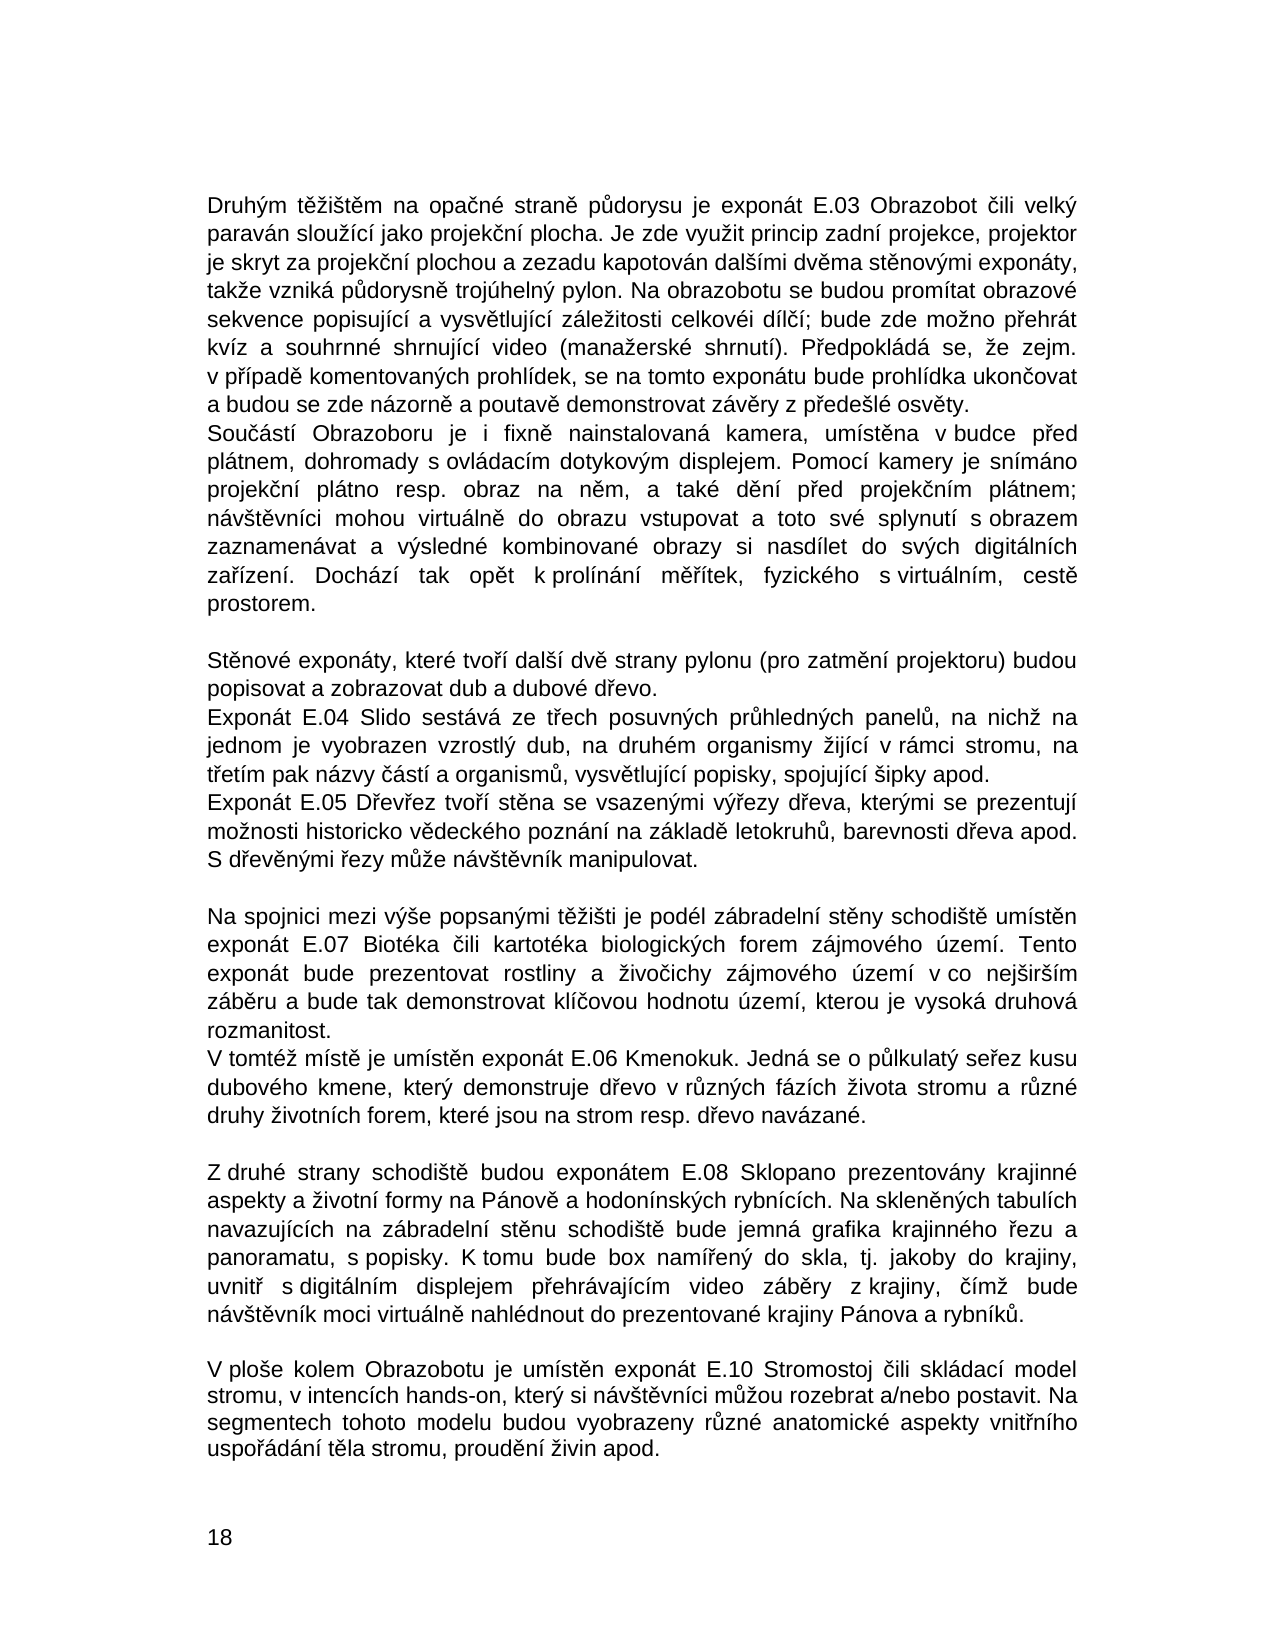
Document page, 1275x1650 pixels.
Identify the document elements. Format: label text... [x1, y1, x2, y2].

text V ploše kolem Obrazobotu je umístěn exponát E.10 Stromostoj čili skládací model stromu, v intencích hands-on, který si návštěvníci můžou rozebrat a/nebo postavit. Na segmentech tohoto modelu budou vyobrazeny různé anatomické aspekty vnitřního uspořádání těla stromu, proudění živin apod. [207, 1356, 1078, 1461]
text Součástí Obrazoboru je i fixně nainstalovaná kamera, umístěna v budce před plátnem, dohromady s ovládacím dotykovým displejem. Pomocí kamery je snímáno projekční plátno resp. obraz na něm, a také dění před projekčním plátnem; návštěvníci mohou virtuálně do obrazu vstupovat a toto své splynutí s obrazem zaznamenávat a výsledné kombinované obrazy si nasdílet do svých digitálních zařízení. Dochází tak opět k prolínání měřítek, fyzického s virtuálním, cestě prostorem. [207, 419, 1078, 616]
text Exponát E.04 Slido sestává ze třech posuvných průhledných panelů, na nichž na jednom je vyobrazen vzrostlý dub, na druhém organismy žijící v rámci stromu, na třetím pak názvy částí a organismů, vysvětlující popisky, spojující šipky apod. [207, 704, 1078, 787]
text Druhým těžištěm na opačné straně půdorysu je exponát E.03 Obrazobot čili velký paraván sloužící jako projekční plocha. Je zde využit princip zadní projekce, projektor je skryt za projekční plochou a zezadu kapotován dalšími dvěma stěnovými exponáty, takže vzniká půdorysně trojúhelný pylon. Na obrazobotu se budou promítat obrazové sekvence popisující a vysvětlující záležitosti celkovéi dílčí; bude zde možno přehrát kvíz a souhrnné shrnující video (manažerské shrnutí). Předpokládá se, že zejm. v případě komentovaných prohlídek, se na tomto exponátu bude prohlídka ukončovat a budou se zde názorně a poutavě demonstrovat závěry z předešlé osvěty. [207, 192, 1078, 417]
text V tomtéž místě je umístěn exponát E.06 Kmenokuk. Jedná se o půlkulatý seřez kusu dubového kmene, který demonstruje dřevo v různých fázích života stromu a různé druhy životních forem, které jsou na strom resp. dřevo navázané. [207, 1045, 1078, 1128]
text Na spojnici mezi výše popsanými těžišti je podél zábradelní stěny schodiště umístěn exponát E.07 Biotéka čili kartotéka biologických forem zájmového území. Tento exponát bude prezentovat rostliny a živočichy zájmového území v co nejširším záběru a bude tak demonstrovat klíčovou hodnotu území, kterou je vysoká druhová rozmanitost. [207, 903, 1078, 1043]
text Exponát E.05 Dřevřez tvoří stěna se vsazenými výřezy dřeva, kterými se prezentují možnosti historicko vědeckého poznání na základě letokruhů, barevnosti dřeva apod. S dřevěnými řezy může návštěvník manipulovat. [207, 789, 1078, 872]
text Z druhé strany schodiště budou exponátem E.08 Sklopano prezentovány krajinné aspekty a životní formy na Pánově a hodonínských rybnících. Na skleněných tabulích navazujících na zábradelní stěnu schodiště bude jemná grafika krajinného řezu a panoramatu, s popisky. K tomu bude box namířený do skla, tj. jakoby do krajiny, uvnitř s digitálním displejem přehrávajícím video záběry z krajiny, čímž bude návštěvník moci virtuálně nahlédnout do prezentované krajiny Pánova a rybníků. [207, 1159, 1078, 1327]
text Stěnové exponáty, které tvoří další dvě strany pylonu (pro zatmění projektoru) budou popisovat a zobrazovat dub a dubové dřevo. [207, 647, 1078, 702]
